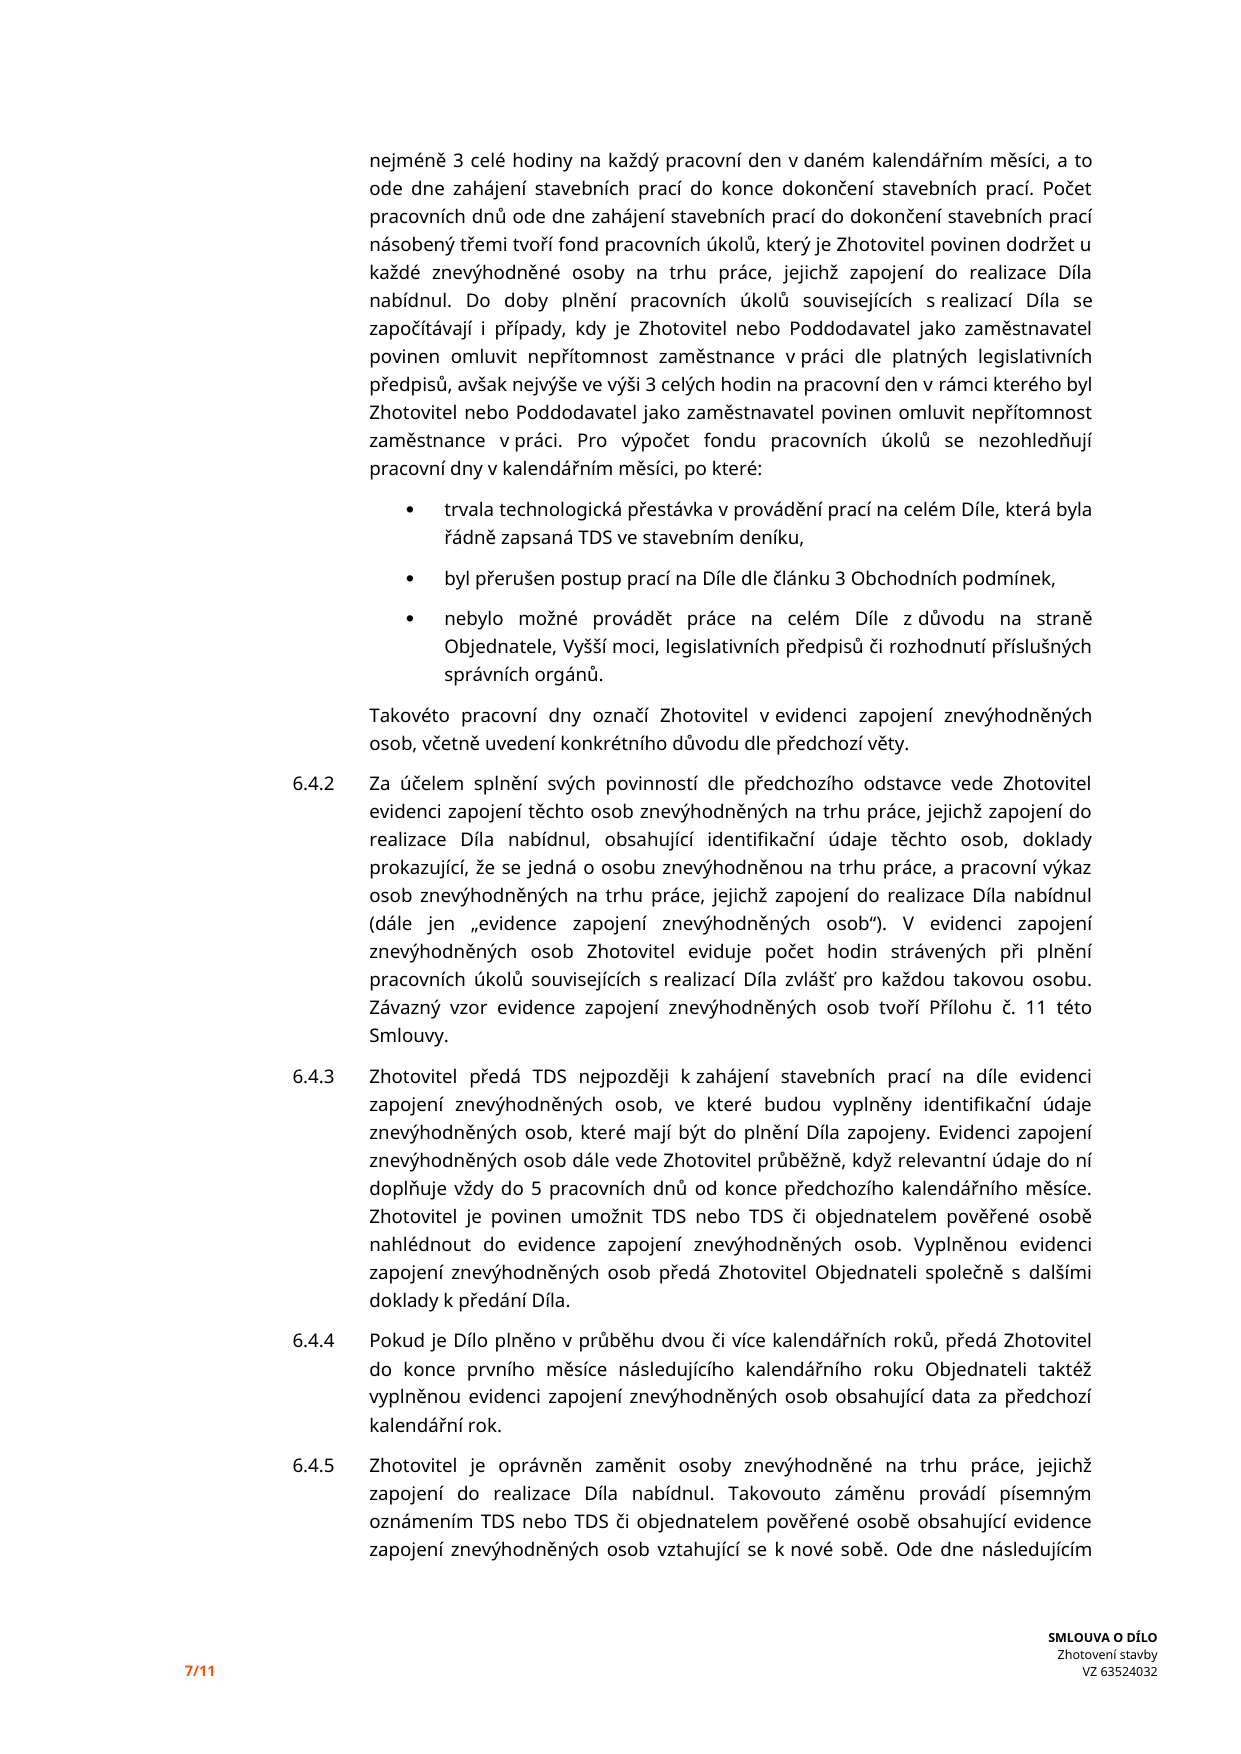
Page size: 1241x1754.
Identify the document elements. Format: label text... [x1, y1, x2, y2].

list byl přerušen postup prací na Díle dle článku 3 Obchodních podmínek, [407, 565, 1093, 590]
text Pokud je Dílo plněno v průběhu dvou či více kalendářních roků, předá Zhotovitel do konce prvního měsíce následujícího kalendářního roku Objednateli taktéž vyplněnou evidenci zapojení znevýhodněných osob obsahující data za předchozí kalendářní rok. [292, 1328, 1093, 1437]
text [292, 1452, 1093, 1562]
text Za účelem splnění svých povinností dle předchozího odstavce vede Zhotovitel evidenci zapojení těchto osob znevýhodněných na trhu práce, jejichž zapojení do realizace Díla nabídnul, obsahující identifikační údaje těchto osob, doklady prokazující, že se jedná o osobu znevýhodněnou na trhu práce, a pracovní výkaz osob znevýhodněných na trhu práce, jejichž zapojení do realizace Díla nabídnul (dále jen „evidence zapojení znevýhodněných osob“). V evidenci zapojení znevýhodněných osob Zhotovitel eviduje počet hodin strávených při plnění pracovních úkolů souvisejících s realizací Díla zvlášť pro každou takovou osobu. Závazný vzor evidence zapojení znevýhodněných osob tvoří Přílohu č. 11 této Smlouvy. [292, 770, 1093, 1048]
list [292, 147, 1093, 481]
list Takovéto pracovní dny označí Zhotovitel v evidenci zapojení znevýhodněných osob, včetně uvedení konkrétního důvodu dle předchozí věty. [369, 702, 1093, 755]
text Zhotovitel předá TDS nejpozději k zahájení stavebních prací na díle evidenci zapojení znevýhodněných osob, ve které budou vyplněny identifikační údaje znevýhodněných osob, které mají být do plnění Díla zapojeny. Evidenci zapojení znevýhodněných osob dále vede Zhotovitel průběžně, když relevantní údaje do ní doplňuje vždy do 5 pracovních dnů od konce předchozího kalendářního měsíce. Zhotovitel je povinen umožnit TDS nebo TDS či objednatelem pověřené osobě nahlédnout do evidence zapojení znevýhodněných osob. Vyplněnou evidenci zapojení znevýhodněných osob předá Zhotovitel Objednateli společně s dalšími doklady k předání Díla. [292, 1063, 1093, 1313]
list nebylo možné provádět práce na celém Díle z důvodu na straně Objednatele, Vyšší moci, legislativních předpisů či rozhodnutí příslušných správních orgánů. [407, 605, 1093, 687]
list trvala technologická přestávka v provádění prací na celém Díle, která byla řádně zapsaná TDS ve stavebním deníku, [407, 496, 1093, 550]
